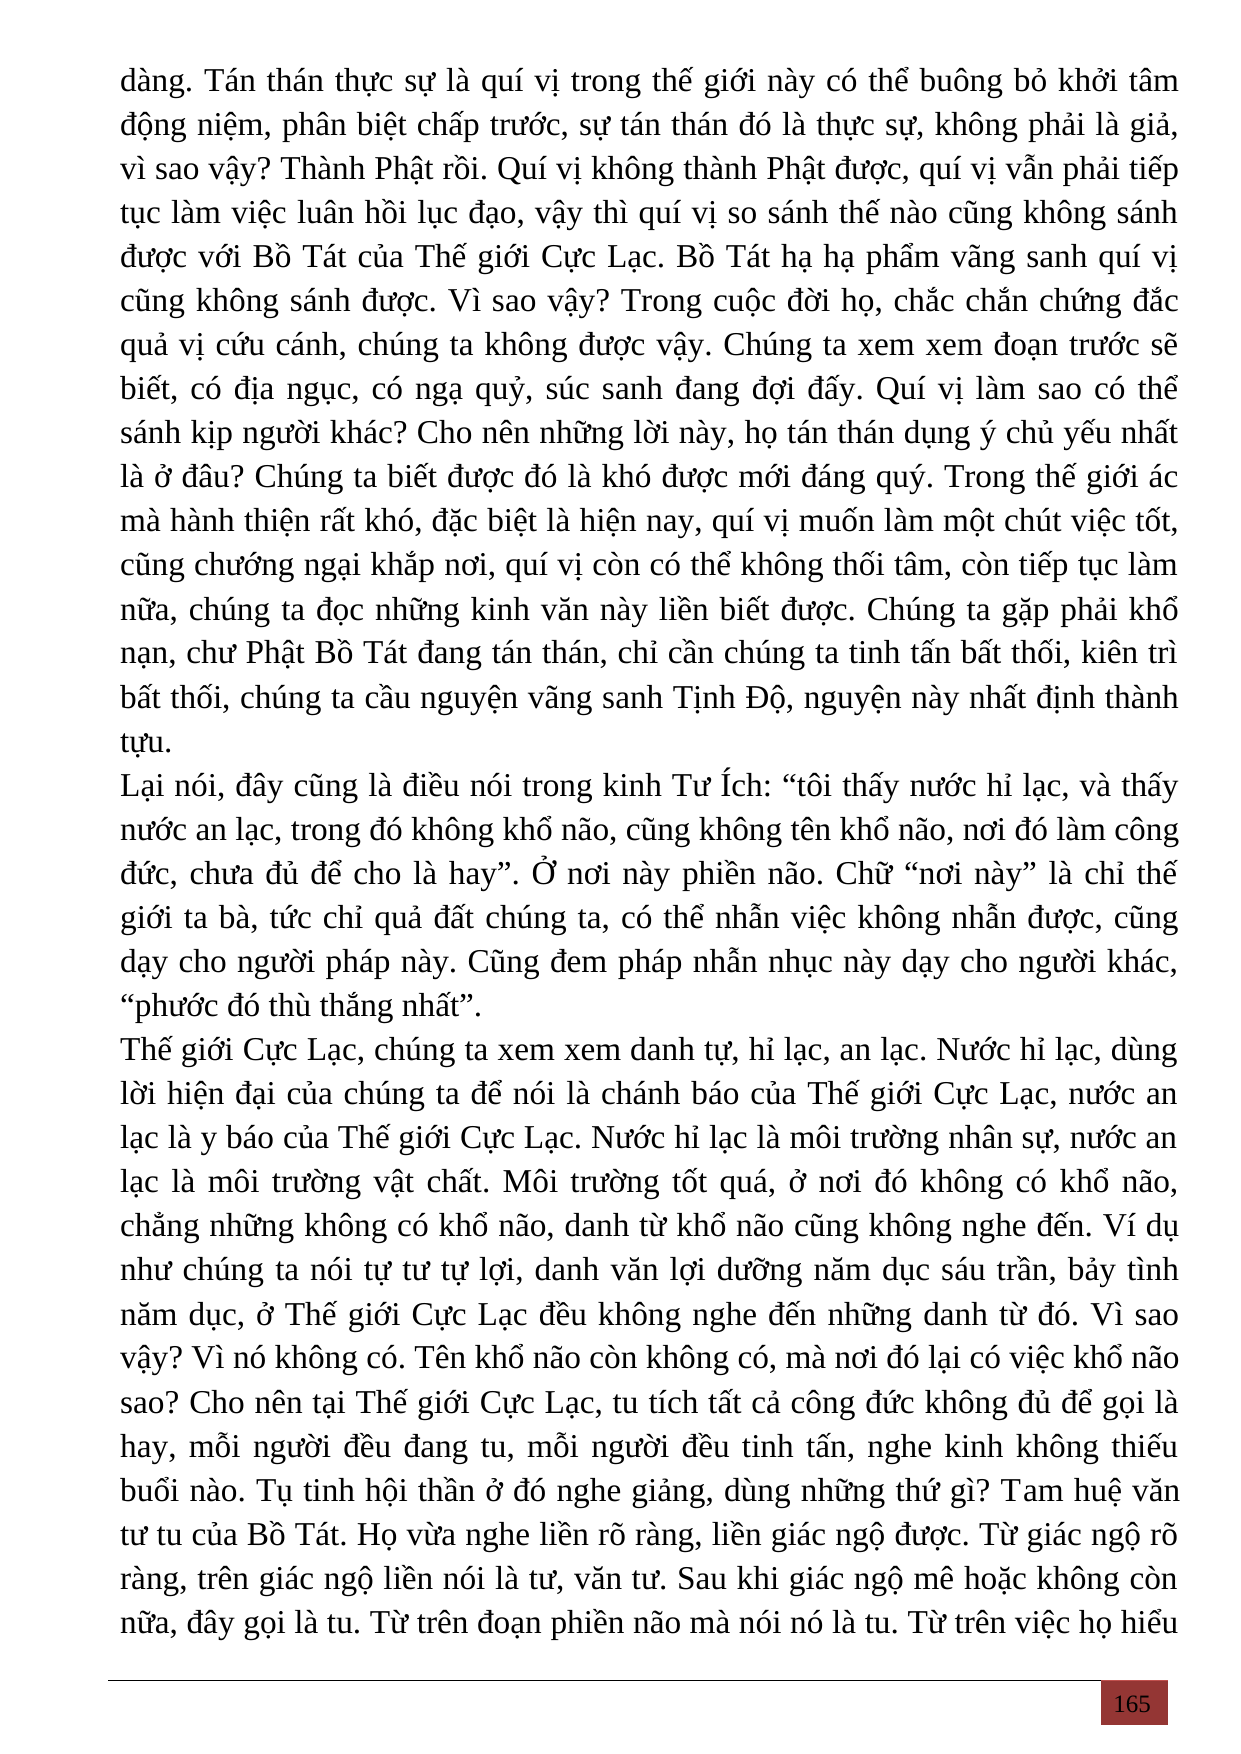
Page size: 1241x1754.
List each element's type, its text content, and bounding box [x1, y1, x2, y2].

text Lại nói, đây cũng là điều nói trong kinh Tư Ích: “tôi thấy nước hỉ lạc, và thấy nước an lạc, trong đó không khổ não, cũng không tên khổ não, nơi đó làm công đức, chưa đủ để cho là hay”. Ở nơi này phiền não. Chữ “nơi này” là chỉ thế giới ta bà, tức chỉ quả đất chúng ta, có thể nhẫn việc không nhẫn được, cũng dạy cho người pháp này. Cũng đem pháp nhẫn nhục này dạy cho người khác, “phước đó thù thắng nhất”. [120, 765, 1180, 1024]
